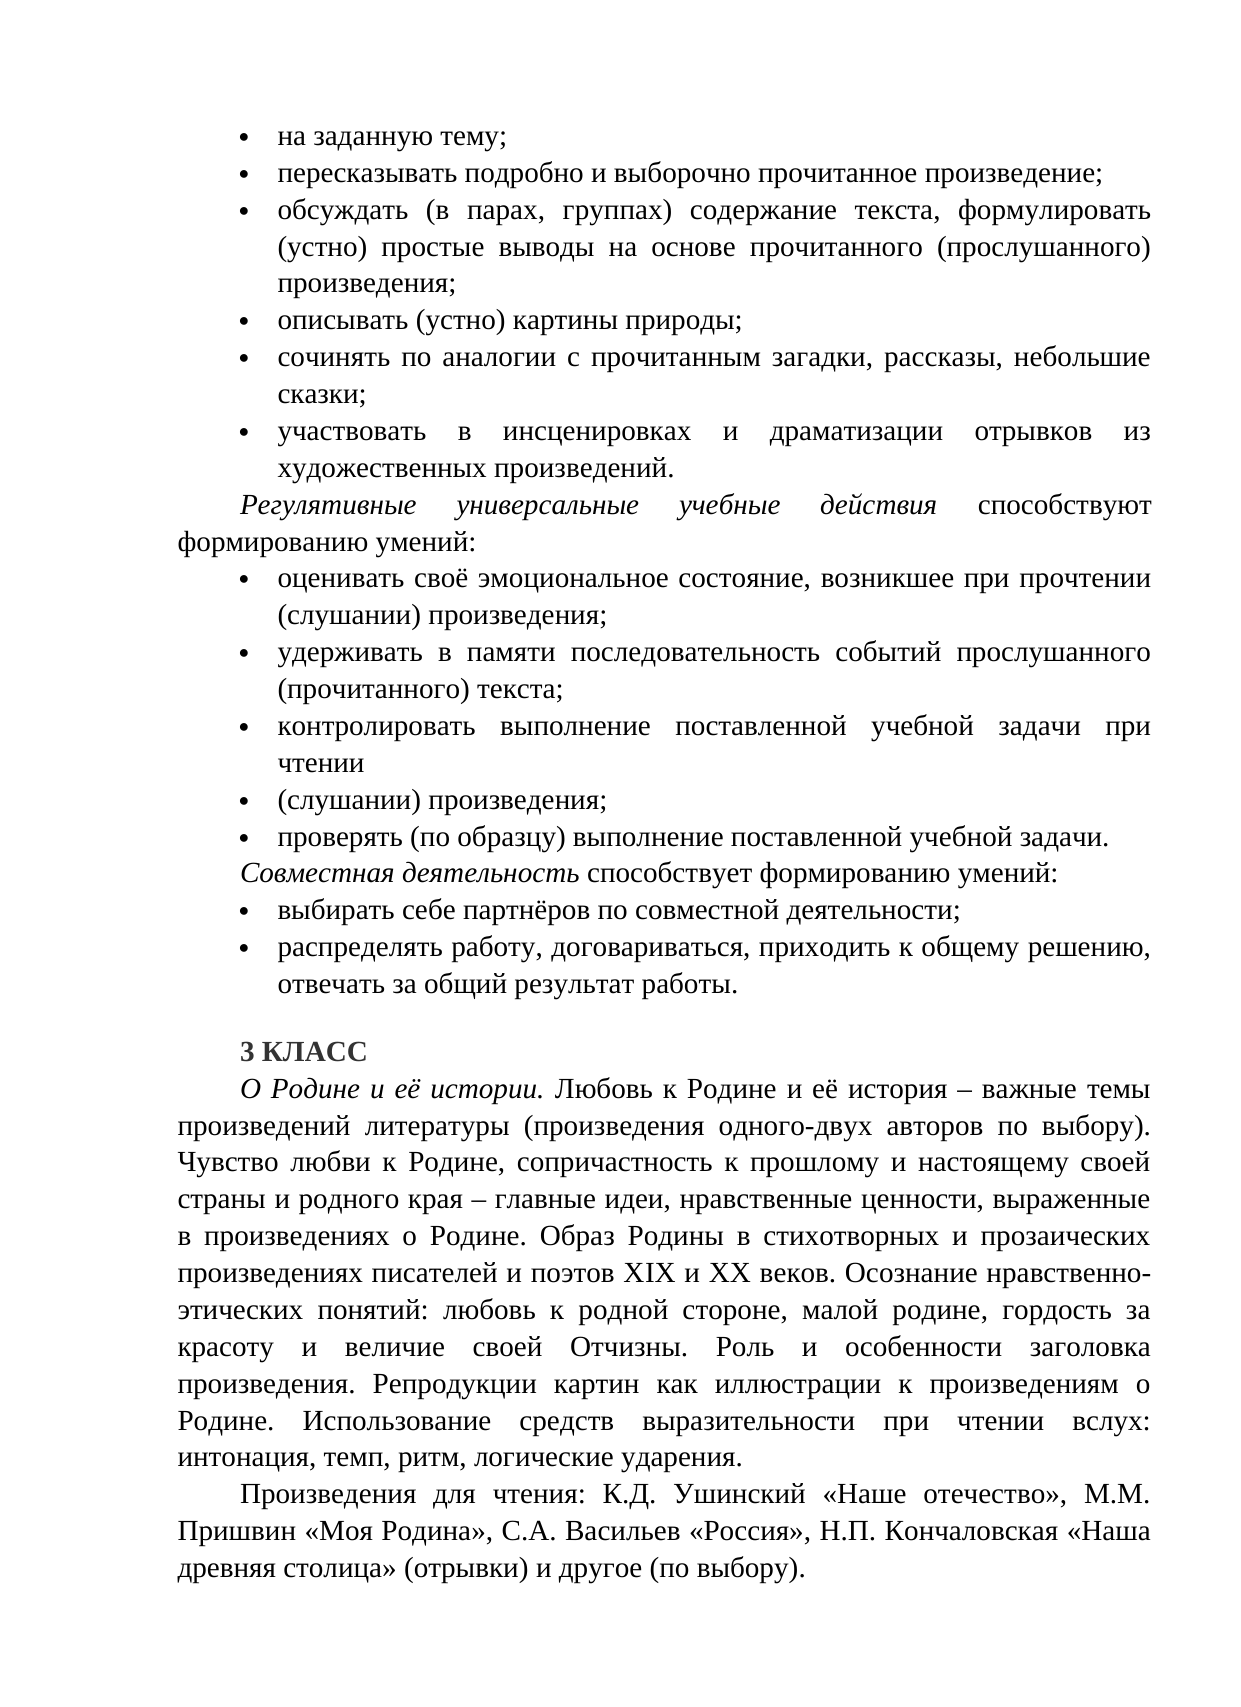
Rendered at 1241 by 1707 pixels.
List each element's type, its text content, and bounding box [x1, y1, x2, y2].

text О Родине и её истории. Любовь к Родине и её история – важные темы произведений литературы (произведения одного-двух авторов по выбору). Чувство любви к Родине, сопричастность к прошлому и настоящему своей страны и родного края – главные идеи, нравственные ценности, выраженные в произведениях о Родине. Образ Родины в стихотворных и прозаических произведениях писателей и поэтов ХIХ и ХХ веков. Осознание нравственно-этических понятий: любовь к родной стороне, малой родине, гордость за красоту и величие своей Отчизны. Роль и особенности заголовка произведения. Репродукции картин как иллюстрации к произведениям о Родине. Использование средств выразительности при чтении вслух: интонация, темп, ритм, логические ударения. [177, 1071, 1152, 1473]
text Регулятивные универсальные учебные действия способствуют формированию умений: [177, 487, 1152, 557]
list распределять работу, договариваться, приходить к общему решению, отвечать за общий результат работы. [240, 929, 1152, 1000]
list сочинять по аналогии с прочитанным загадки, рассказы, небольшие сказки; [240, 339, 1152, 410]
list обсуждать (в парах, группах) содержание текста, формулировать (устно) простые выводы на основе прочитанного (прослушанного) произведения; [240, 192, 1152, 299]
list участвовать в инсценировках и драматизации отрывков из художественных произведений. [240, 413, 1152, 483]
list удерживать в памяти последовательность событий прослушанного (прочитанного) текста; [240, 634, 1152, 705]
list контролировать выполнение поставленной учебной задачи при чтении [240, 708, 1152, 778]
text Произведения для чтения: К.Д. Ушинский «Наше отечество», М.М. Пришвин «Моя Родина», С.А. Васильев «Россия», Н.П. Кончаловская «Наша древняя столица» (отрывки) ‌и другое (по выбору)‌. [177, 1476, 1152, 1584]
text Совместная деятельность способствует формированию умений: [177, 856, 1152, 889]
list оценивать своё эмоциональное состояние, возникшее при прочтении (слушании) произведения; [240, 561, 1152, 631]
list на заданную тему; [240, 118, 1152, 152]
text 3 КЛАСС [177, 1034, 1152, 1067]
list пересказывать подробно и выборочно прочитанное произведение; [240, 155, 1152, 188]
list проверять (по образцу) выполнение поставленной учебной задачи. [240, 819, 1152, 852]
list выбирать себе партнёров по совместной деятельности; [240, 892, 1152, 926]
list описывать (устно) картины природы; [240, 302, 1152, 336]
list (слушании) произведения; [240, 782, 1152, 815]
